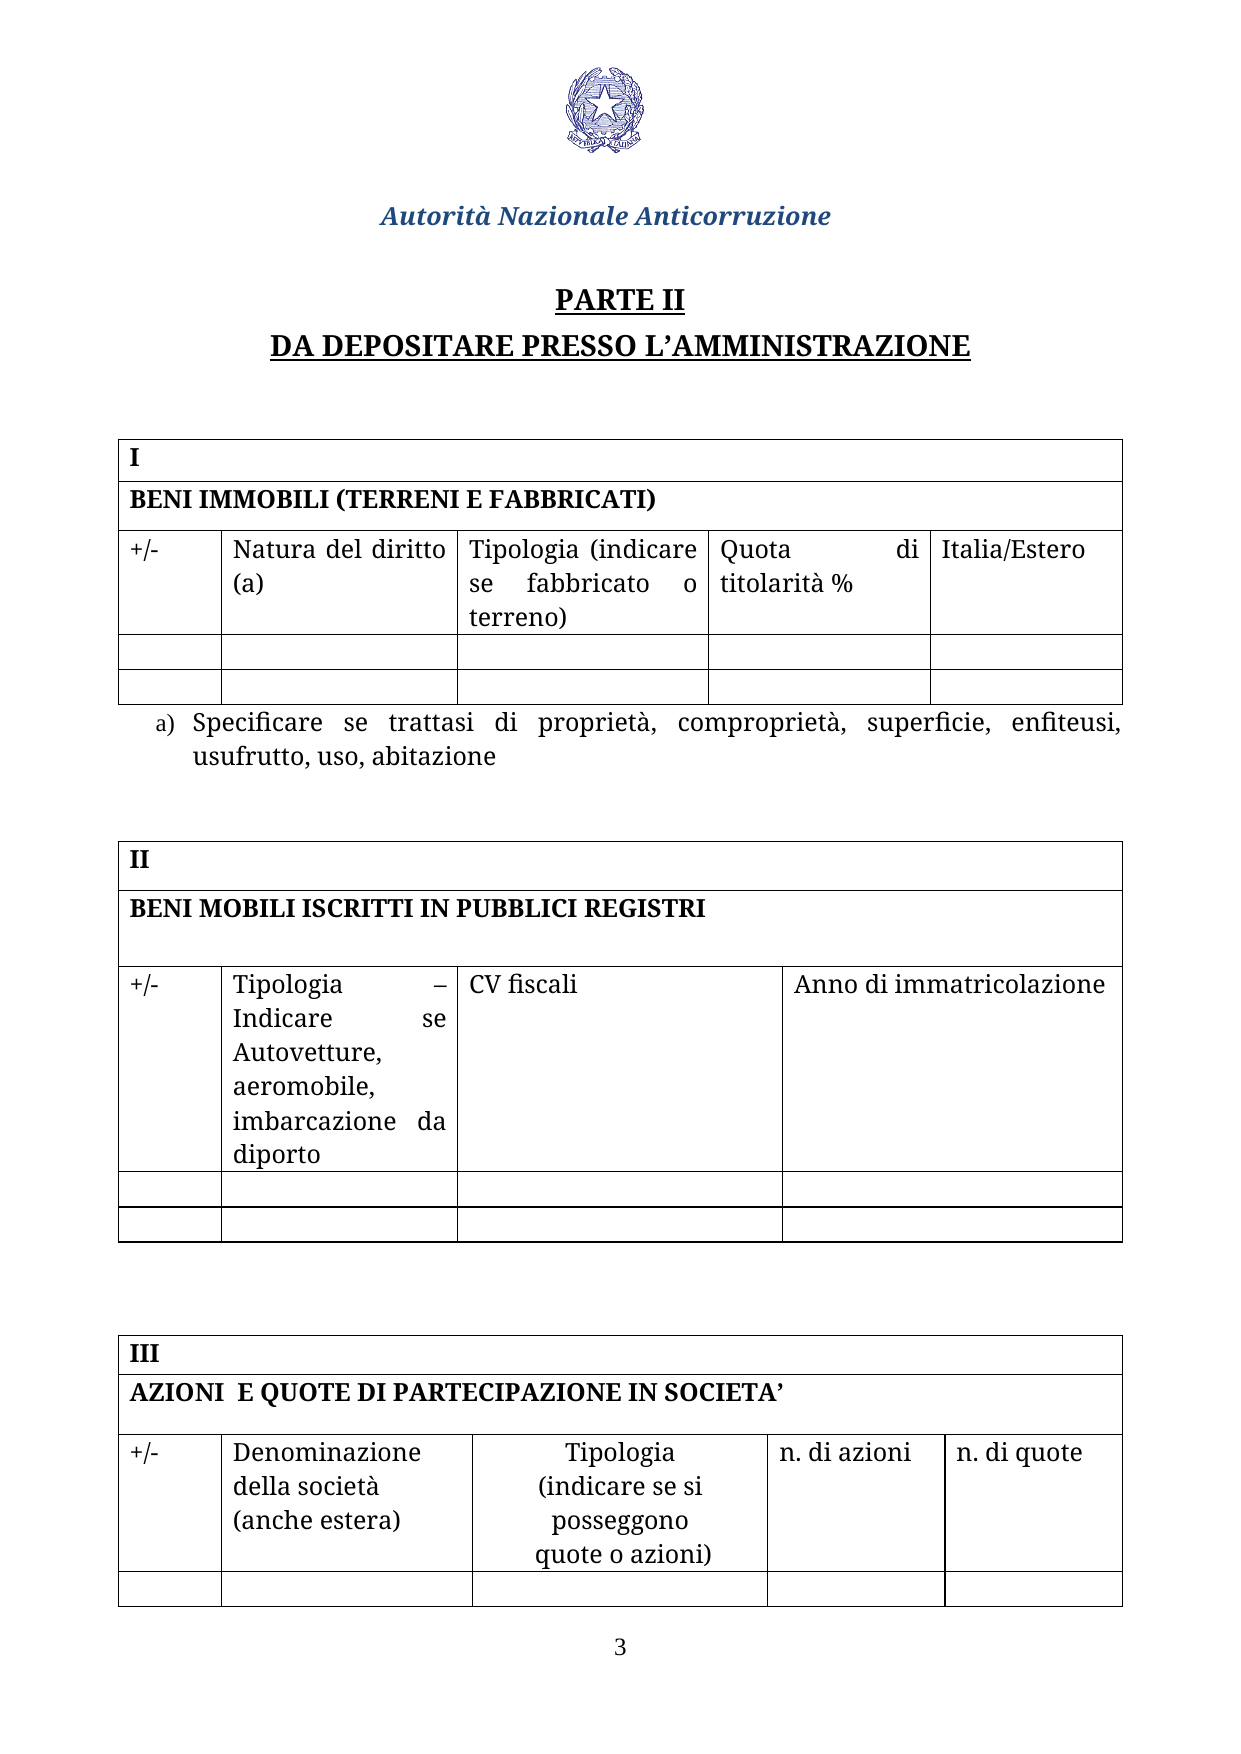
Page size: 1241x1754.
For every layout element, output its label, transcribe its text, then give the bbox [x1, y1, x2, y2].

table_cell +/- [119, 1435, 221, 1571]
table_cell [783, 1208, 1122, 1241]
table_cell [458, 1172, 782, 1206]
table_cell [458, 635, 708, 669]
table_cell [119, 635, 221, 669]
table_cell CV fiscali [458, 967, 782, 1171]
table_cell Tipologia (indicare se si posseggono quote o azioni) [473, 1435, 767, 1571]
table_cell [709, 670, 930, 704]
table_header I [119, 440, 1122, 481]
table_cell Tipologia – Indicare se Autovetture, aeromobile, imbarcazione da diporto [222, 967, 457, 1171]
table_cell Tipologia (indicare se fabbricato o terreno) [458, 531, 708, 633]
table_cell [931, 635, 1122, 669]
table_cell [119, 670, 221, 704]
table_cell [119, 1208, 221, 1241]
table_cell Anno di immatricolazione [783, 967, 1122, 1171]
table_cell Denominazione della società (anche estera) [222, 1435, 472, 1571]
table_cell [473, 1572, 767, 1606]
text PARTE II [118, 279, 1122, 319]
table_cell [222, 635, 457, 669]
table_cell [783, 1172, 1122, 1206]
table_cell [222, 1208, 457, 1241]
table_cell Quota di titolarità % [709, 531, 930, 633]
table_cell BENI IMMOBILI (TERRENI E FABBRICATI) [119, 482, 1122, 530]
table_cell [222, 1172, 457, 1206]
table_cell [222, 670, 457, 704]
table_cell +/- [119, 967, 221, 1171]
table_cell +/- [119, 531, 221, 633]
table_cell Italia/Estero [931, 531, 1122, 633]
table_cell [458, 1208, 782, 1241]
table_header III [119, 1336, 1122, 1373]
table_cell n. di quote [946, 1435, 1122, 1571]
table_cell n. di azioni [768, 1435, 944, 1571]
table_cell [931, 670, 1122, 704]
table_cell Natura del diritto (a) [222, 531, 457, 633]
text DA DEPOSITARE PRESSO L’AMMINISTRAZIONE [118, 325, 1122, 365]
table_cell [119, 1572, 221, 1606]
table_cell [119, 1172, 221, 1206]
table_cell [709, 635, 930, 669]
table_cell AZIONI E QUOTE DI PARTECIPAZIONE IN SOCIETA’ [119, 1375, 1122, 1434]
table_cell [946, 1572, 1122, 1606]
table_cell [458, 670, 708, 704]
table_header II [119, 842, 1122, 890]
table_cell [768, 1572, 944, 1606]
table_cell [222, 1572, 472, 1606]
table_cell BENI MOBILI ISCRITTI IN PUBBLICI REGISTRI [119, 891, 1122, 966]
list Specificare se trattasi di proprietà, comproprietà, superficie, enfiteusi, usufrutto, uso, abitazione [155, 705, 1122, 773]
